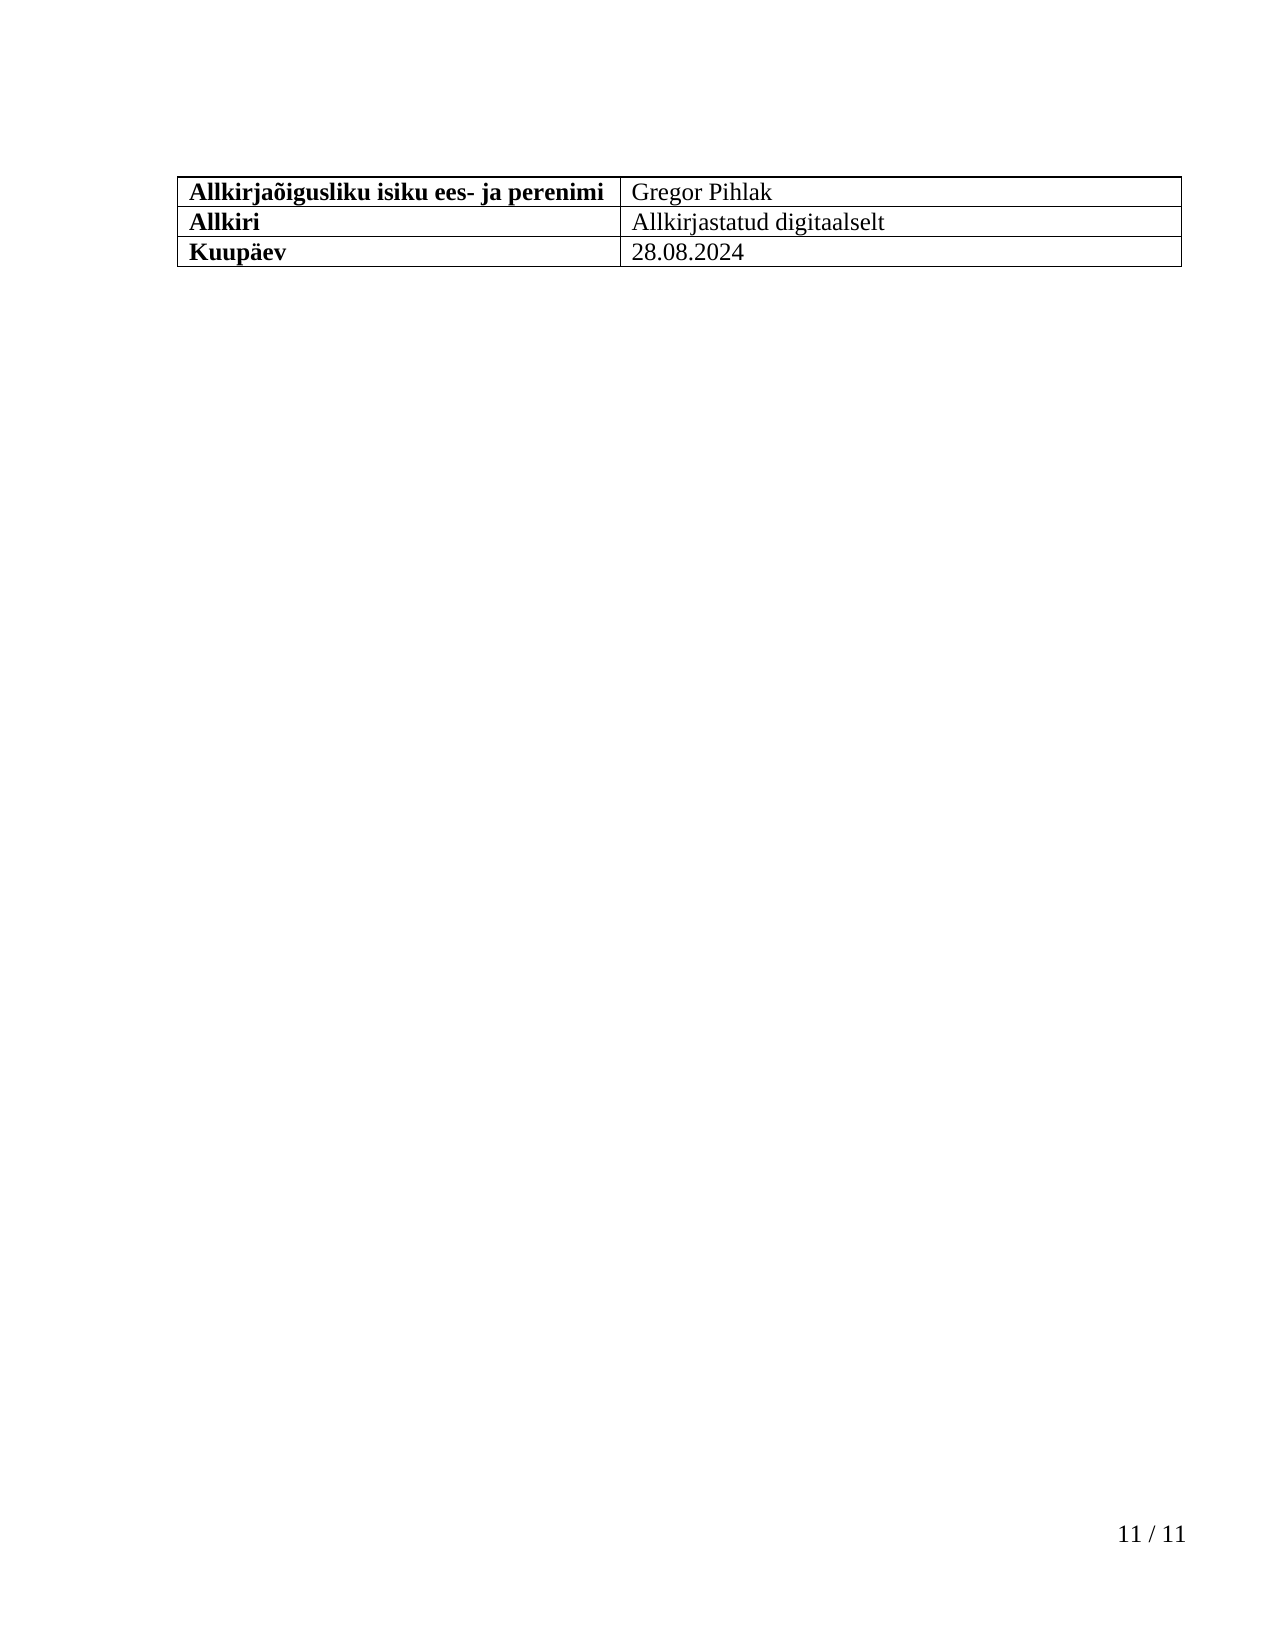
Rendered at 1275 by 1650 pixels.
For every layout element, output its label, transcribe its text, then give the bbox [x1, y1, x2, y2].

table_cell Allkirjastatud digitaalselt [621, 207, 1181, 236]
table_cell Allkiri [178, 207, 620, 236]
table_header Gregor Pihlak [621, 178, 1181, 206]
table_cell 28.08.2024 [621, 237, 1181, 266]
table_header Allkirjaõigusliku isiku ees- ja perenimi [178, 178, 620, 206]
table_cell Kuupäev [178, 237, 620, 266]
